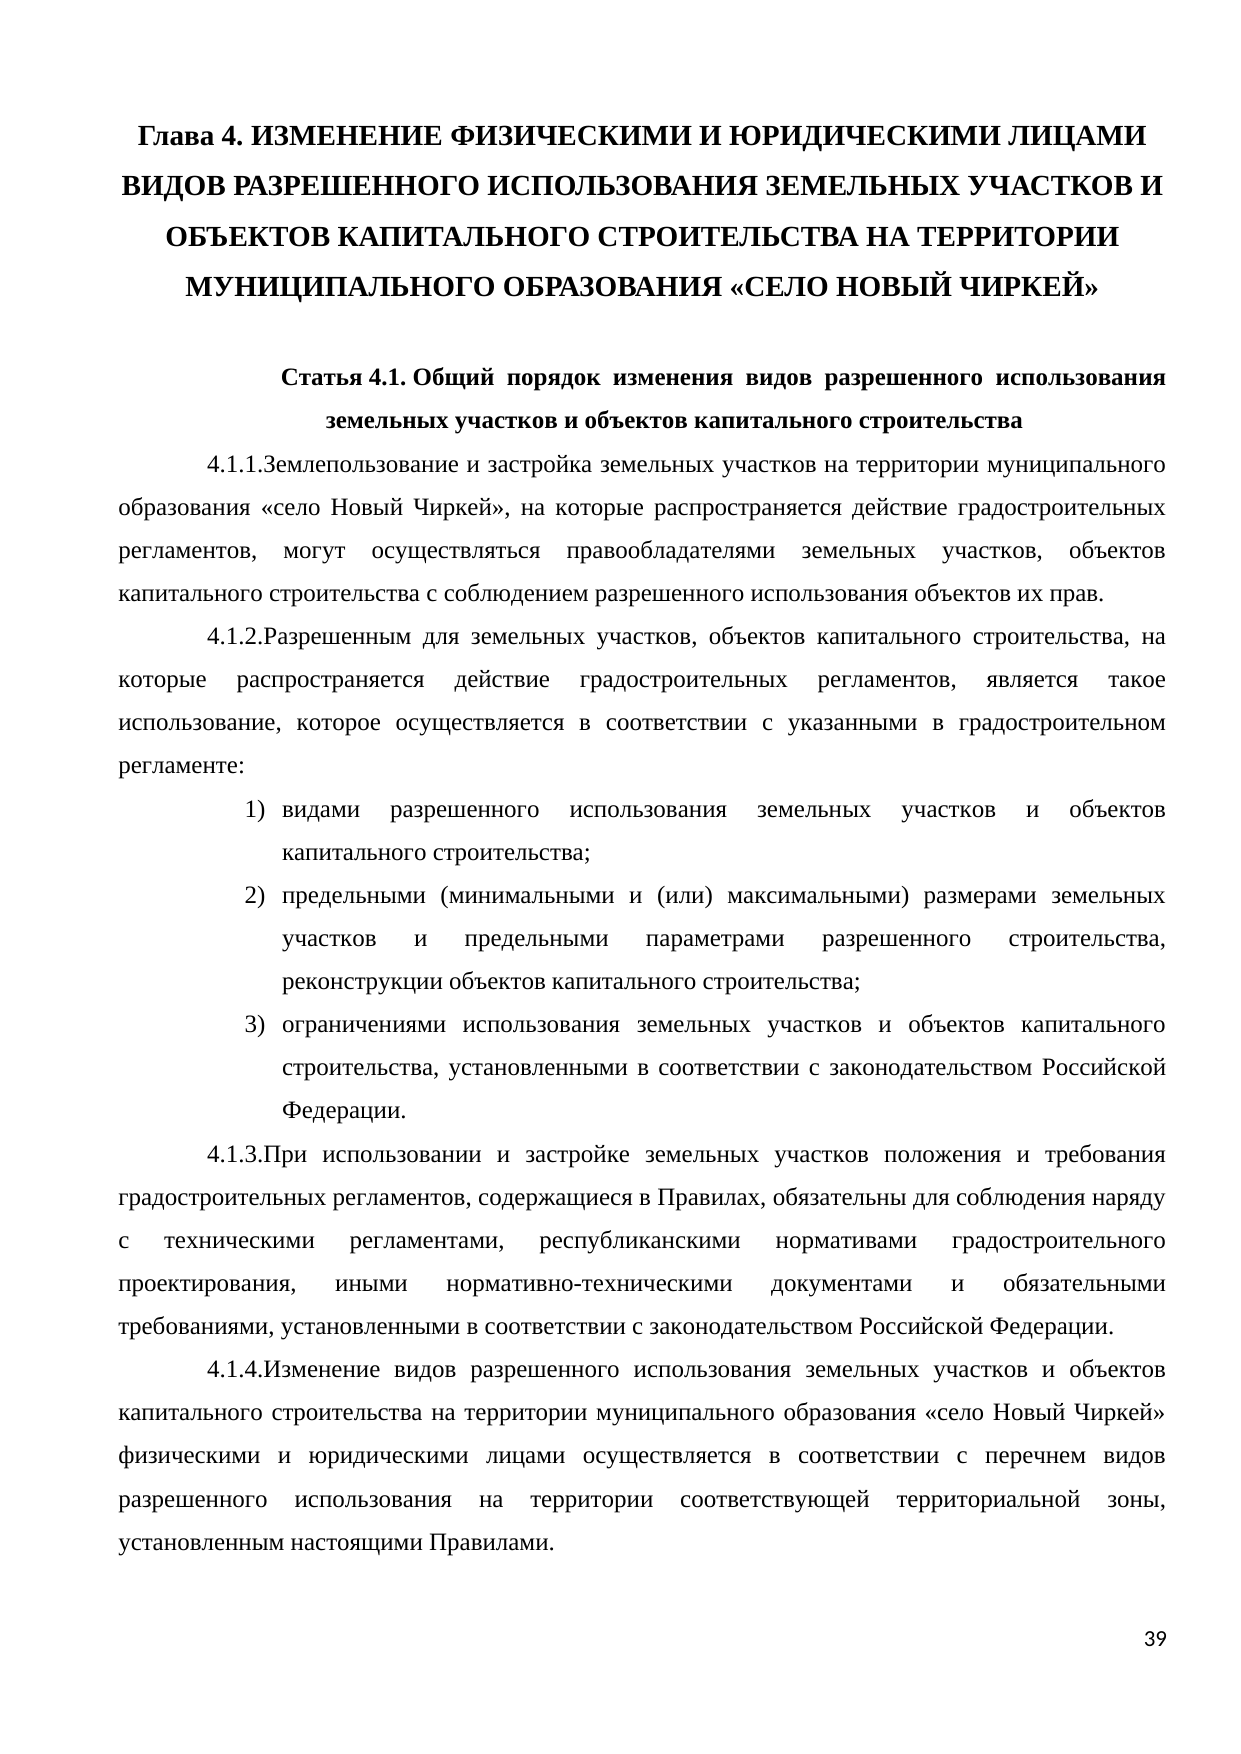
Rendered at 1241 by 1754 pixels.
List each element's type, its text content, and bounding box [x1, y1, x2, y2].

text 4.1.1.Землепользование и застройка земельных участков на территории муниципального образования «село Новый Чиркей», на которые распространяется действие градостроительных регламентов, могут осуществляться правообладателями земельных участков, объектов капитального строительства с соблюдением разрешенного использования объектов их прав. [118, 449, 1167, 607]
list ограничениями использования земельных участков и объектов капитального строительства, установленными в соответствии с законодательством Российской Федерации. [244, 1009, 1167, 1124]
text 4.1.3.При использовании и застройке земельных участков положения и требования градостроительных регламентов, содержащиеся в Правилах, обязательны для соблюдения наряду с техническими регламентами, республиканскими нормативами градостроительного проектирования, иными нормативно-техническими документами и обязательными требованиями, установленными в соответствии с законодательством Российской Федерации. [118, 1139, 1167, 1340]
subtitle ИЗМЕНЕНИЕ ФИЗИЧЕСКИМИ И ЮРИДИЧЕСКИМИ ЛИЦАМИ ВИДОВ РАЗРЕШЕННОГО ИСПОЛЬЗОВАНИЯ ЗЕМЕЛЬНЫХ УЧАСТКОВ И ОБЪЕКТОВ КАПИТАЛЬНОГО СТРОИТЕЛЬСТВА НА ТЕРРИТОРИИ МУНИЦИПАЛЬНОГО ОБРАЗОВАНИЯ «СЕЛО НОВЫЙ ЧИРКЕЙ» [118, 118, 1167, 303]
list предельными (минимальными и (или) максимальными) размерами земельных участков и предельными параметрами разрешенного строительства, реконструкции объектов капитального строительства; [244, 880, 1167, 995]
list Общий порядок изменения видов разрешенного использования земельных участков и объектов капитального строительства [281, 362, 1167, 434]
list видами разрешенного использования земельных участков и объектов капитального строительства; [244, 794, 1167, 866]
text 4.1.4.Изменение видов разрешенного использования земельных участков и объектов капитального строительства на территории муниципального образования «село Новый Чиркей» физическими и юридическими лицами осуществляется в соответствии с перечнем видов разрешенного использования на территории соответствующей территориальной зоны, установленным настоящими Правилами. [118, 1354, 1167, 1556]
text 4.1.2.Разрешенным для земельных участков, объектов капитального строительства, на которые распространяется действие градостроительных регламентов, является такое использование, которое осуществляется в соответствии с указанными в градостроительном регламенте: [118, 621, 1167, 779]
